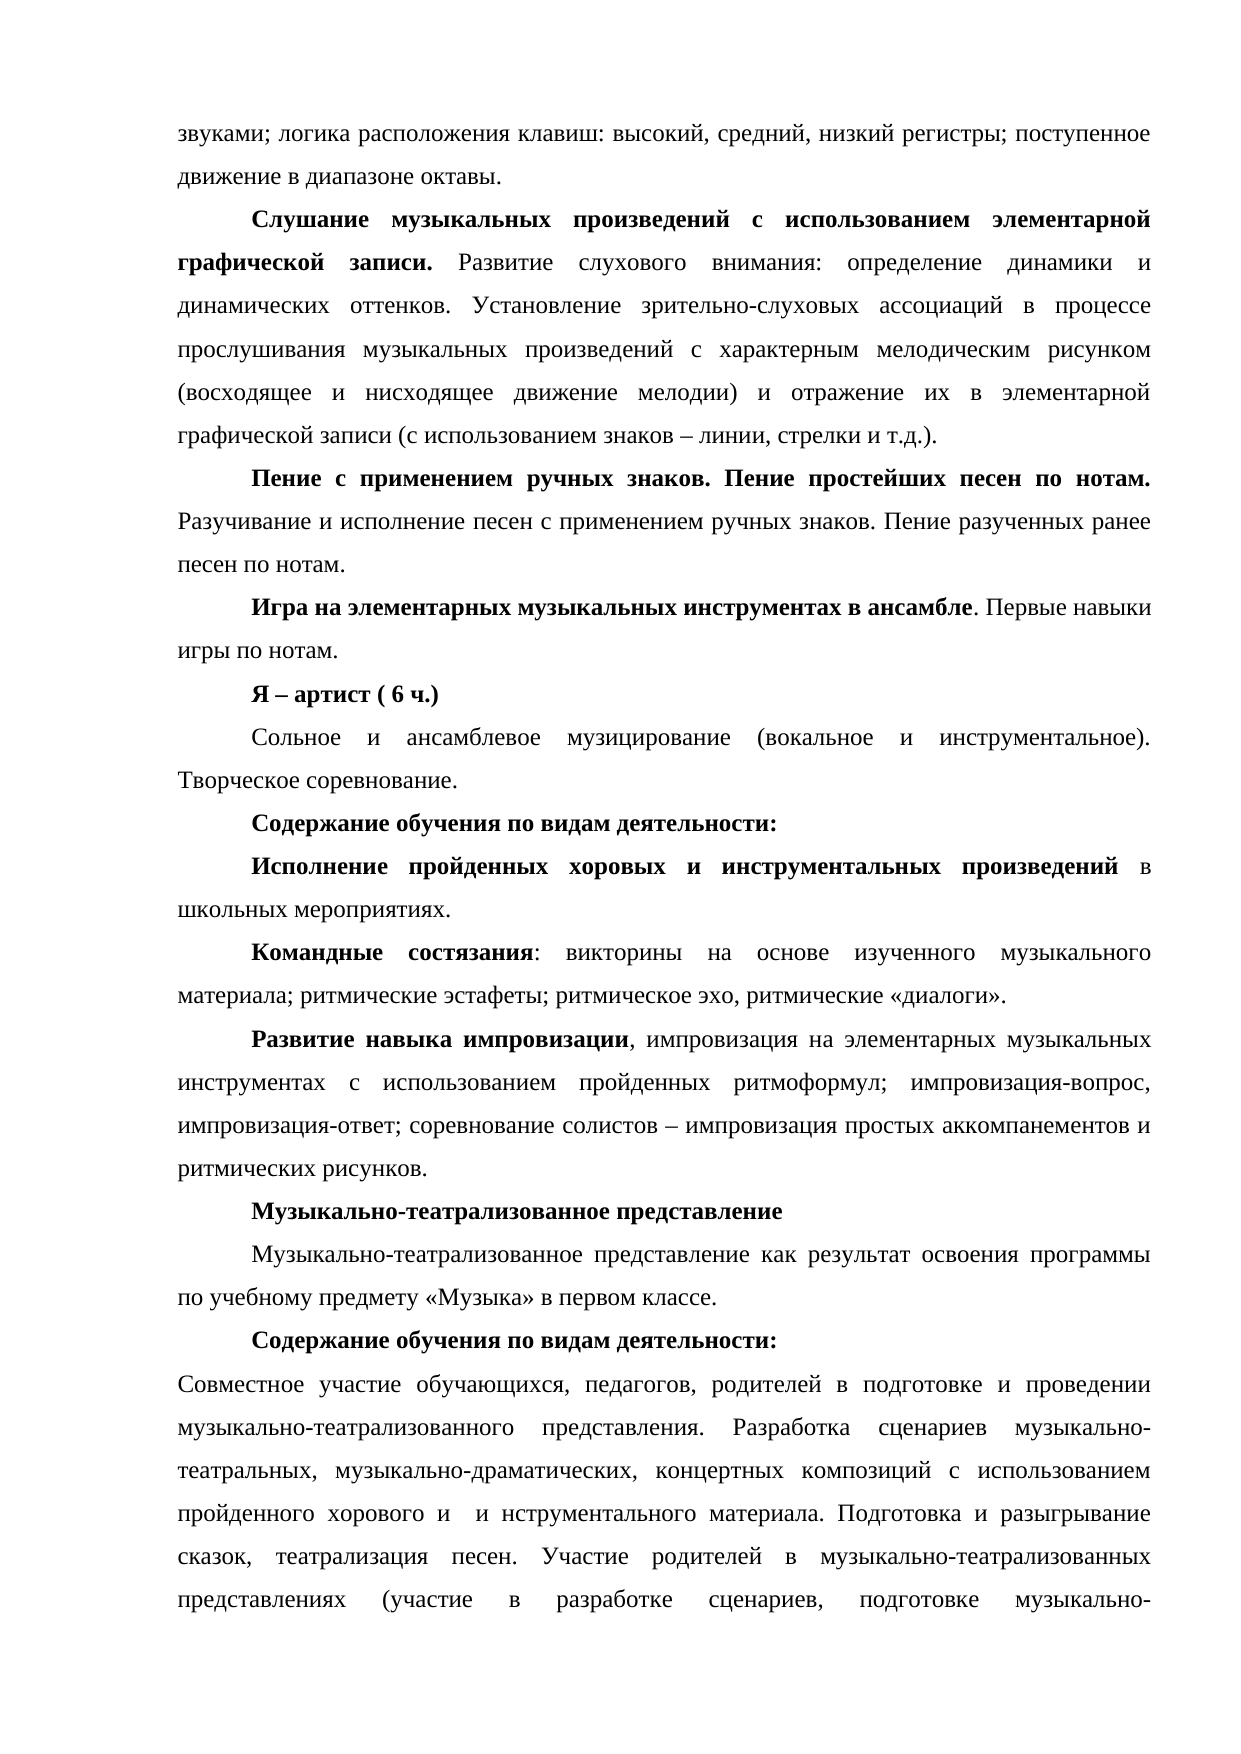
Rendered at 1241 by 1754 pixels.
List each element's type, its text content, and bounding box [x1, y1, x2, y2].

text Содержание обучения по видам деятельности: [177, 808, 1152, 837]
text Слушание музыкальных произведений с использованием элементарной графической записи. Развитие слухового внимания: определение динамики и динамических оттенков. Установление зрительно-слуховых ассоциаций в процессе прослушивания музыкальных произведений с характерным мелодическим рисунком (восходящее и нисходящее движение мелодии) и отражение их в элементарной графической записи (с использованием знаков – линии, стрелки и т.д.). [177, 204, 1152, 449]
text Я – артист ( 6 ч.) [177, 679, 1152, 707]
text Развитие навыка импровизации, импровизация на элементарных музыкальных инструментах с использованием пройденных ритмоформул; импровизация-вопрос, импровизация-ответ; соревнование солистов – импровизация простых аккомпанементов и ритмических рисунков. [177, 1024, 1152, 1182]
text Музыкально-театрализованное представление [177, 1196, 1152, 1225]
text Игра на элементарных музыкальных инструментах в ансамбле. Первые навыки игры по нотам. [177, 592, 1152, 664]
text Пение с применением ручных знаков. Пение простейших песен по нотам. Разучивание и исполнение песен с применением ручных знаков. Пение разученных ранее песен по нотам. [177, 463, 1152, 578]
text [177, 118, 1152, 190]
text Исполнение пройденных хоровых и инструментальных произведений в школьных мероприятиях. [177, 851, 1152, 923]
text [177, 1369, 1152, 1613]
text Сольное и ансамблевое музицирование (вокальное и инструментальное). Творческое соревнование. [177, 722, 1152, 794]
text Музыкально-театрализованное представление как результат освоения программы по учебному предмету «Музыка» в первом классе. [177, 1239, 1152, 1311]
text Командные состязания: викторины на основе изученного музыкального материала; ритмические эстафеты; ритмическое эхо, ритмические «диалоги». [177, 937, 1152, 1009]
text Содержание обучения по видам деятельности: [177, 1326, 1152, 1354]
